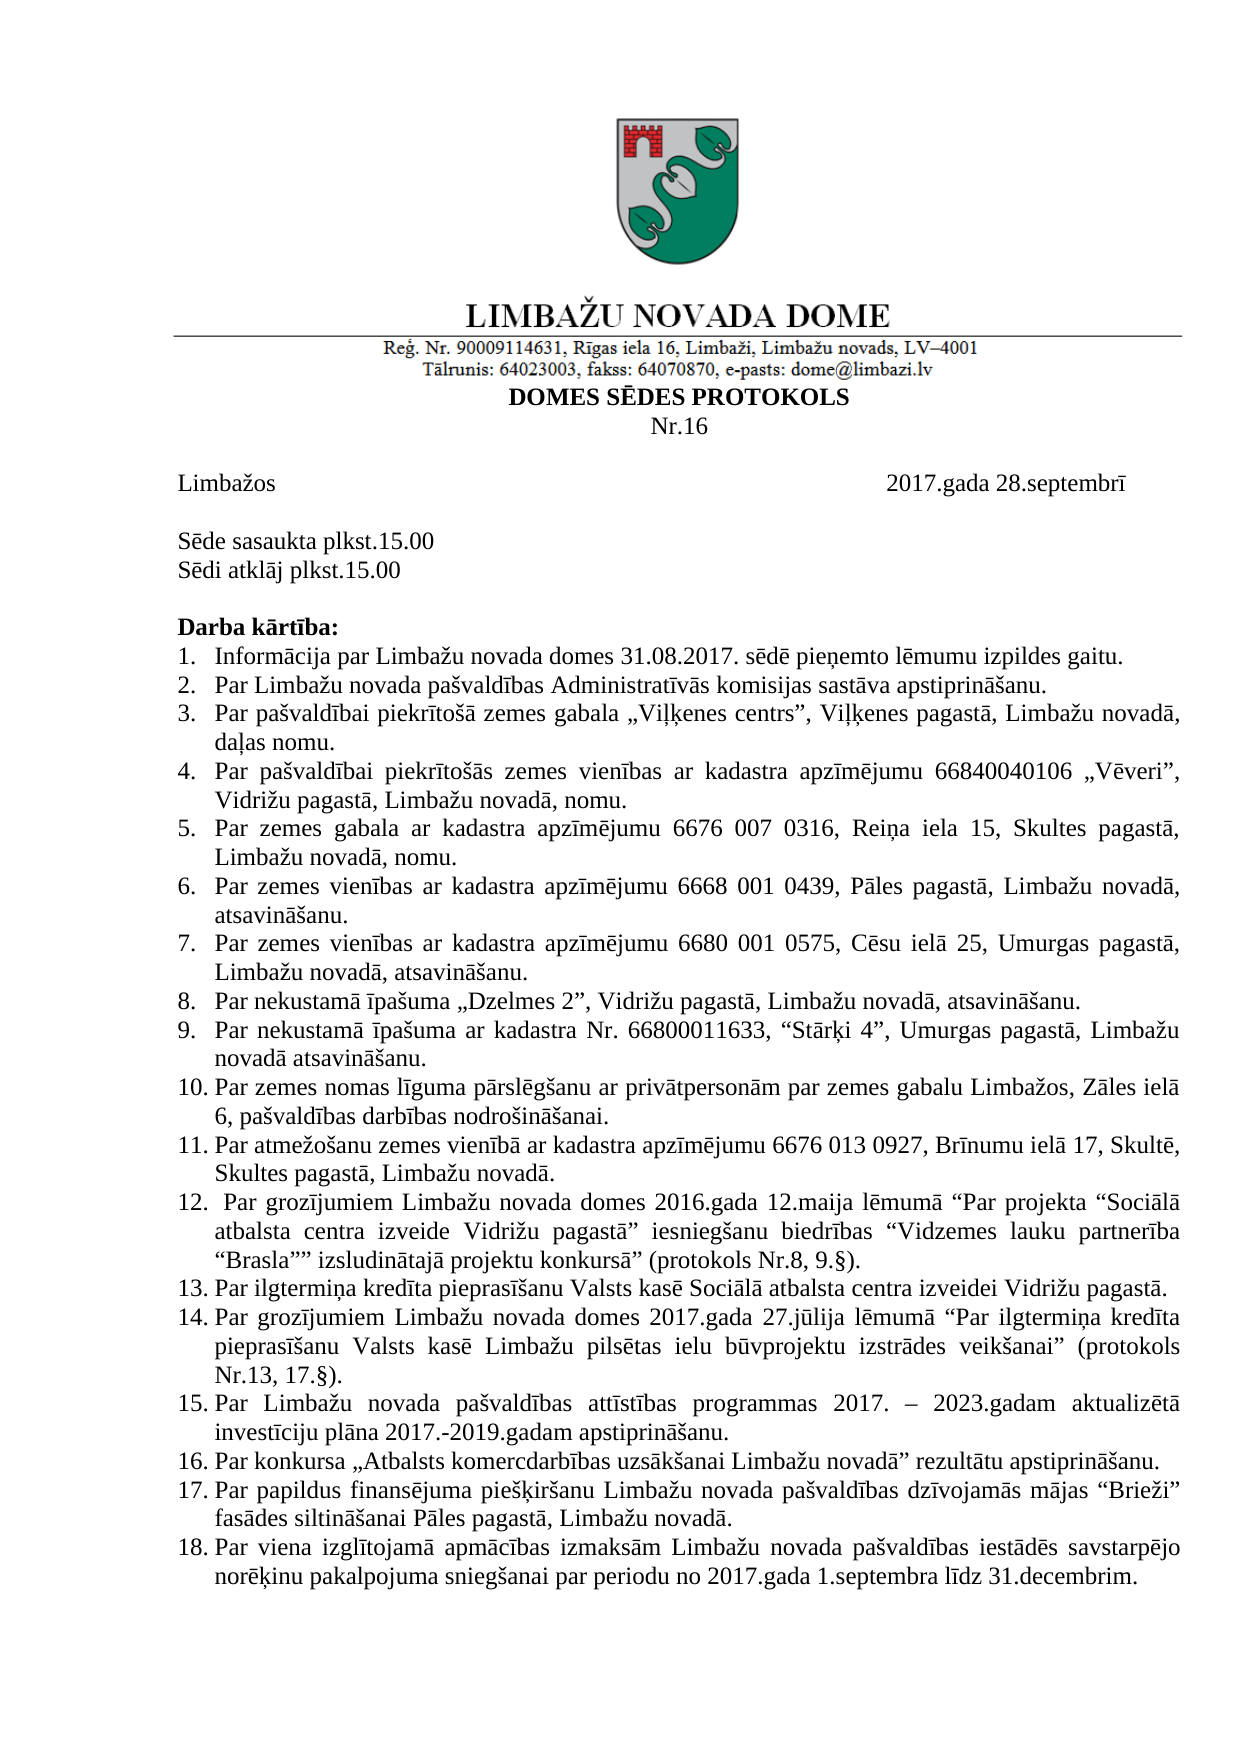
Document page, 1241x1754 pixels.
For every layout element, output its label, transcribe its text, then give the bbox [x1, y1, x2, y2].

list Par atmežošanu zemes vienībā ar kadastra apzīmējumu 6676 013 0927, Brīnumu ielā 17, Skultē, Skultes pagastā, Limbažu novadā. [177, 1130, 1181, 1187]
text Sēdi atklāj plkst.15.00 [177, 555, 1181, 583]
list Par zemes vienības ar kadastra apzīmējumu 6680 001 0575, Cēsu ielā 25, Umurgas pagastā, Limbažu novadā, atsavināšanu. [177, 928, 1181, 986]
list Par nekustamā īpašuma ar kadastra Nr. 66800011633, “Stārķi 4”, Umurgas pagastā, Limbažu novadā atsavināšanu. [177, 1015, 1181, 1072]
list Par pašvaldībai piekrītošā zemes gabala „Viļķenes centrs”, Viļķenes pagastā, Limbažu novadā, daļas nomu. [177, 698, 1181, 756]
list Par zemes gabala ar kadastra apzīmējumu 6676 007 0316, Reiņa iela 15, Skultes pagastā, Limbažu novadā, nomu. [177, 813, 1181, 871]
text Darba kārtība: [177, 612, 1181, 641]
list Par ilgtermiņa kredīta pieprasīšanu Valsts kasē Sociālā atbalsta centra izveidei Vidrižu pagastā. [177, 1273, 1181, 1302]
list Informācija par Limbažu novada domes 31.08.2017. sēdē pieņemto lēmumu izpildes gaitu. [177, 641, 1181, 670]
list Par viena izglītojamā apmācības izmaksām Limbažu novada pašvaldības iestādēs savstarpējo norēķinu pakalpojuma sniegšanai par periodu no 2017.gada 1.septembra līdz 31.decembrim. [177, 1532, 1181, 1590]
list Par papildus finansējuma piešķiršanu Limbažu novada pašvaldības dzīvojamās mājas “Brieži” fasādes siltināšanai Pāles pagastā, Limbažu novadā. [177, 1475, 1181, 1532]
list Par Limbažu novada pašvaldības attīstības programmas 2017. – 2023.gadam aktualizētā investīciju plāna 2017.-2019.gadam apstiprināšanu. [177, 1388, 1181, 1446]
text DOMES SĒDES PROTOKOLS [177, 118, 1181, 411]
list Par grozījumiem Limbažu novada domes 2016.gada 12.maija lēmumā “Par projekta “Sociālā atbalsta centra izveide Vidrižu pagastā” iesniegšanu biedrības “Vidzemes lauku partnerība “Brasla”” izsludinātajā projektu konkursā” (protokols Nr.8, 9.§). [177, 1187, 1181, 1273]
list Par grozījumiem Limbažu novada domes 2017.gada 27.jūlija lēmumā “Par ilgtermiņa kredīta pieprasīšanu Valsts kasē Limbažu pilsētas ielu būvprojektu izstrādes veikšanai” (protokols Nr.13, 17.§). [177, 1302, 1181, 1388]
text Sēde sasaukta plkst.15.00 [177, 526, 1181, 555]
list Par konkursa „Atbalsts komercdarbības uzsākšanai Limbažu novadā” rezultātu apstiprināšanu. [177, 1446, 1181, 1475]
list Par pašvaldībai piekrītošās zemes vienības ar kadastra apzīmējumu 66840040106 „Vēveri”, Vidrižu pagastā, Limbažu novadā, nomu. [177, 756, 1181, 813]
list Par nekustamā īpašuma „Dzelmes 2”, Vidrižu pagastā, Limbažu novadā, atsavināšanu. [177, 986, 1181, 1015]
text Nr.16 [177, 411, 1181, 440]
picture [0, 0, 1239, 383]
list Par zemes nomas līguma pārslēgšanu ar privātpersonām par zemes gabalu Limbažos, Zāles ielā 6, pašvaldības darbības nodrošināšanai. [177, 1072, 1181, 1130]
list Par Limbažu novada pašvaldības Administratīvās komisijas sastāva apstiprināšanu. [177, 670, 1181, 698]
list Par zemes vienības ar kadastra apzīmējumu 6668 001 0439, Pāles pagastā, Limbažu novadā, atsavināšanu. [177, 871, 1181, 928]
text Limbažos 2017.gada 28.septembrī [177, 468, 1181, 497]
